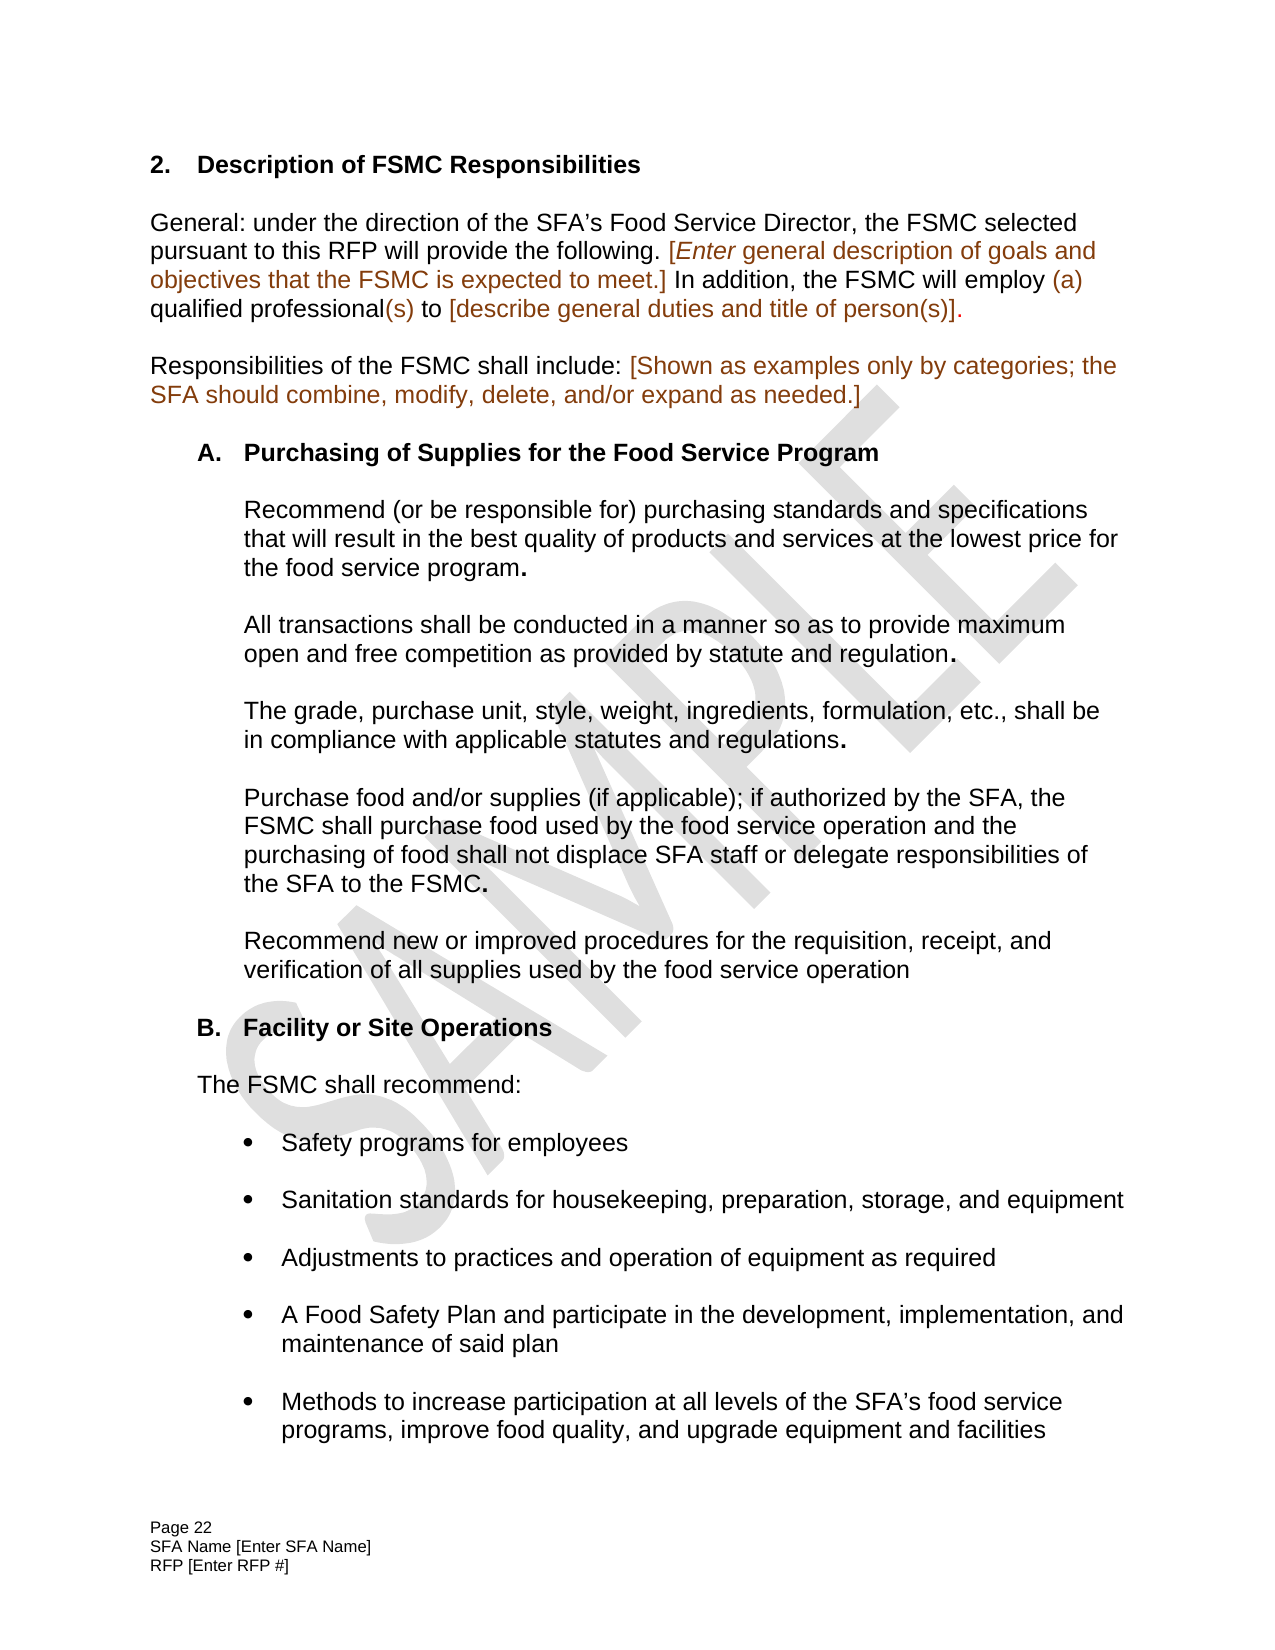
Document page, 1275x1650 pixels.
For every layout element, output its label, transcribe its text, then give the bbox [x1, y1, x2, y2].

text 2. Description of FSMC Responsibilities [150, 150, 1125, 179]
text General: under the direction of the SFA’s Food Service Director, the FSMC selected pursuant to this RFP will provide the following. [Enter general description of goals and objectives that the FSMC is expected to meet.] In addition, the FSMC will employ (a) qualified professional(s) to [describe general duties and title of person(s)]. [150, 207, 1125, 322]
list Recommend new or improved procedures for the requisition, receipt, and verification of all supplies used by the food service operation [244, 926, 1125, 984]
list Purchase food and/or supplies (if applicable); if authorized by the SFA, the FSMC shall purchase food used by the food service operation and the purchasing of food shall not displace SFA staff or delegate responsibilities of the SFA to the FSMC. [244, 782, 1125, 897]
text The FSMC shall recommend: [197, 1070, 1125, 1099]
list The grade, purchase unit, style, weight, ingredients, formulation, etc., shall be in compliance with applicable statutes and regulations. [244, 696, 1125, 754]
list Recommend (or be responsible for) purchasing standards and specifications that will result in the best quality of products and services at the lowest price for the food service program. [244, 495, 1125, 581]
list All transactions shall be conducted in a manner so as to provide maximum open and free competition as provided by statute and regulation. [244, 610, 1125, 667]
list Purchasing of Supplies for the Food Service Program [197, 437, 1125, 466]
list Methods to increase participation at all levels of the SFA’s food service programs, improve food quality, and upgrade equipment and facilities [244, 1387, 1125, 1444]
list Adjustments to practices and operation of equipment as required [244, 1243, 1125, 1272]
text Responsibilities of the FSMC shall include: [Shown as examples only by categories; the SFA should combine, modify, delete, and/or expand as needed.] [150, 351, 1125, 409]
list Safety programs for employees [244, 1127, 1125, 1156]
list A Food Safety Plan and participate in the development, implementation, and maintenance of said plan [244, 1300, 1125, 1358]
list Sanitation standards for housekeeping, preparation, storage, and equipment [244, 1185, 1125, 1214]
list Facility or Site Operations [196, 1012, 1125, 1041]
